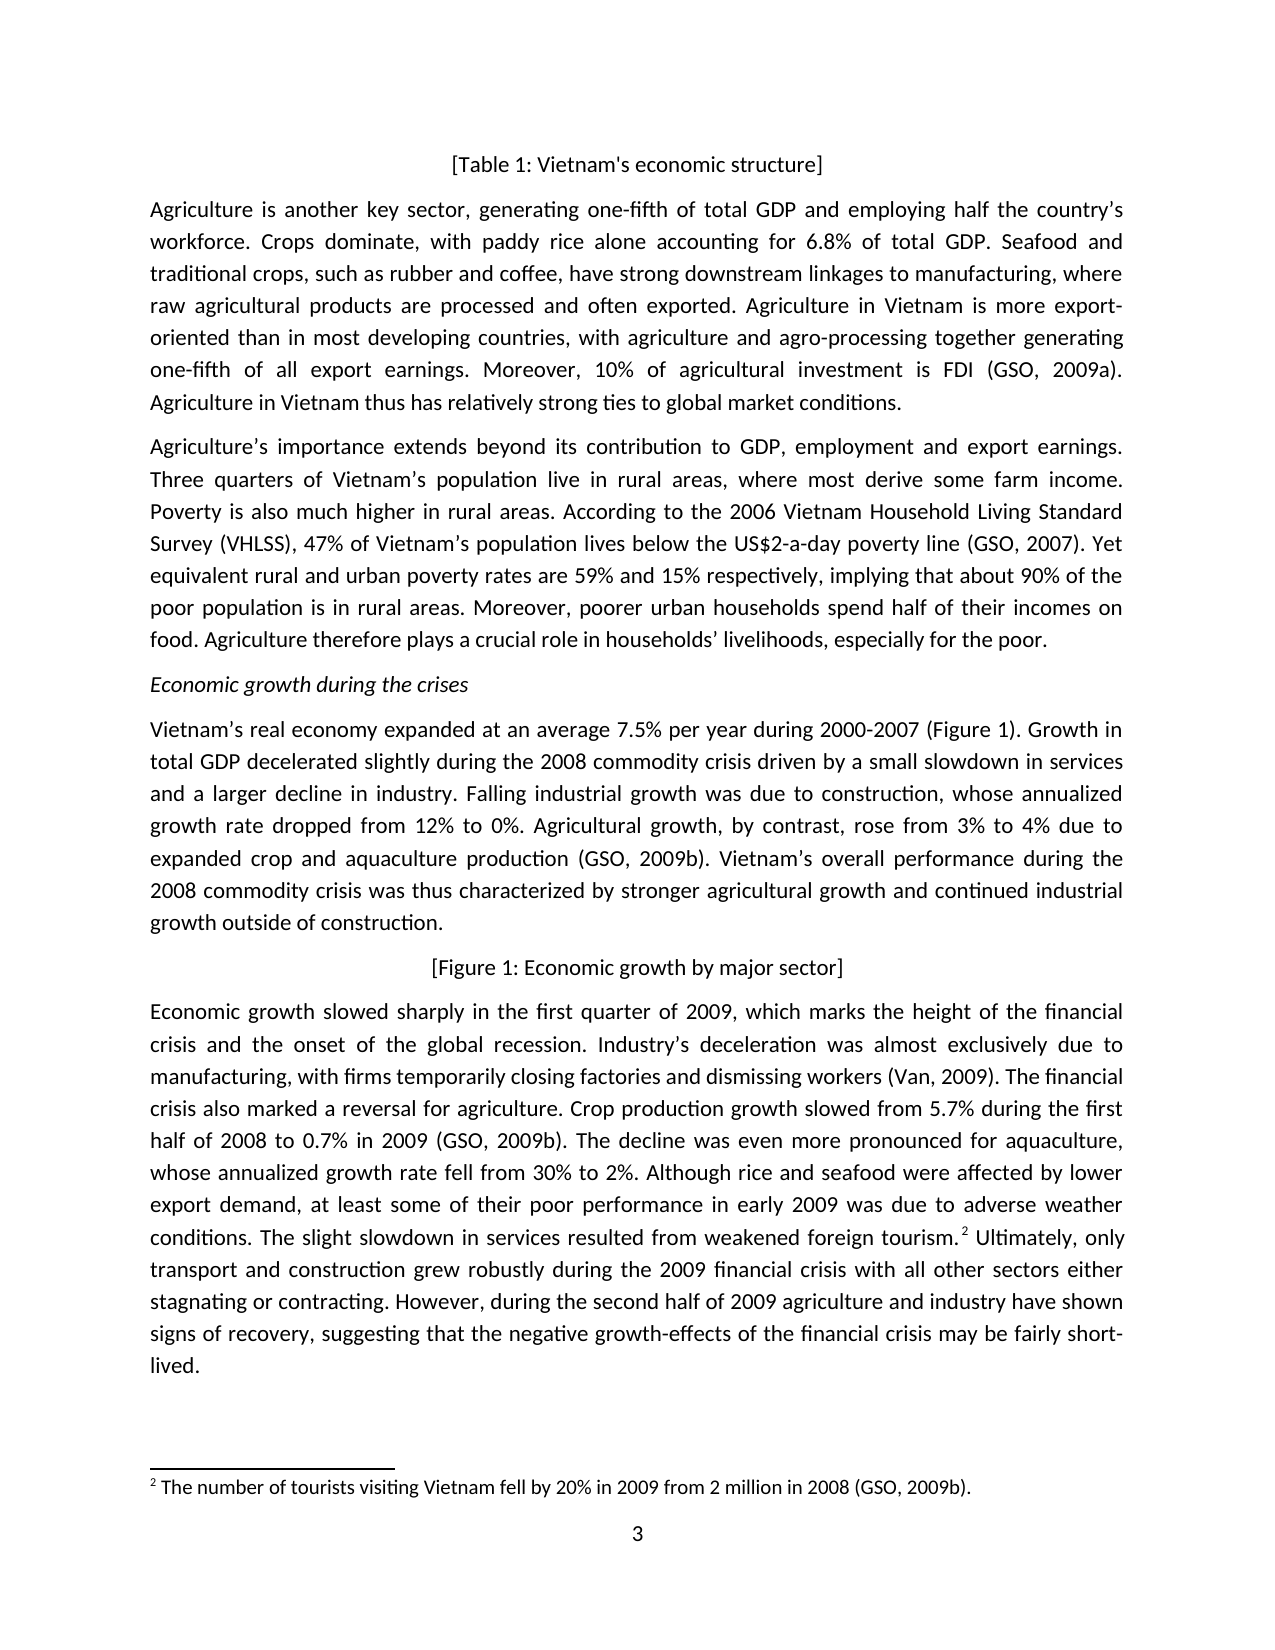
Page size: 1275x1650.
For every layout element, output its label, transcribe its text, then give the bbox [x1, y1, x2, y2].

text Vietnam’s real economy expanded at an average 7.5% per year during 2000-2007 (Figure 1). Growth in total GDP decelerated slightly during the 2008 commodity crisis driven by a small slowdown in services and a larger decline in industry. Falling industrial growth was due to construction, whose annualized growth rate dropped from 12% to 0%. Agricultural growth, by contrast, rose from 3% to 4% due to expanded crop and aquaculture production (GSO, 2009b). Vietnam’s overall performance during the 2008 commodity crisis was thus characterized by stronger agricultural growth and continued industrial growth outside of construction. [150, 715, 1125, 936]
text Agriculture is another key sector, generating one-fifth of total GDP and employing half the country’s workforce. Crops dominate, with paddy rice alone accounting for 6.8% of total GDP. Seafood and traditional crops, such as rubber and coffee, have strong downstream linkages to manufacturing, where raw agricultural products are processed and often exported. Agriculture in Vietnam is more export-oriented than in most developing countries, with agriculture and agro-processing together generating one-fifth of all export earnings. Moreover, 10% of agricultural investment is FDI (GSO, 2009a). Agriculture in Vietnam thus has relatively strong ties to global market conditions. [150, 195, 1125, 416]
text [Table 1: Vietnam's economic structure] [150, 150, 1125, 178]
text [Figure 1: Economic growth by major sector] [150, 953, 1125, 981]
text Economic growth during the crises [150, 670, 1125, 698]
text Economic growth slowed sharply in the first quarter of 2009, which marks the height of the financial crisis and the onset of the global recession. Industry’s deceleration was almost exclusively due to manufacturing, with firms temporarily closing factories and dismissing workers (Van, 2009). The financial crisis also marked a reversal for agriculture. Crop production growth slowed from 5.7% during the first half of 2008 to 0.7% in 2009 (GSO, 2009b). The decline was even more pronounced for aquaculture, whose annualized growth rate fell from 30% to 2%. Although rice and seafood were affected by lower export demand, at least some of their poor performance in early 2009 was due to adverse weather conditions. The slight slowdown in services resulted from weakened foreign tourism. Ultimately, only transport and construction grew robustly during the 2009 financial crisis with all other sectors either stagnating or contracting. However, during the second half of 2009 agriculture and industry have shown signs of recovery, suggesting that the negative growth-effects of the financial crisis may be fairly short-lived. [150, 997, 1125, 1379]
text Agriculture’s importance extends beyond its contribution to GDP, employment and export earnings. Three quarters of Vietnam’s population live in rural areas, where most derive some farm income. Poverty is also much higher in rural areas. According to the 2006 Vietnam Household Living Standard Survey (VHLSS), 47% of Vietnam’s population lives below the US$2-a-day poverty line (GSO, 2007). Yet equivalent rural and urban poverty rates are 59% and 15% respectively, implying that about 90% of the poor population is in rural areas. Moreover, poorer urban households spend half of their incomes on food. Agriculture therefore plays a crucial role in households’ livelihoods, especially for the poor. [150, 432, 1125, 654]
